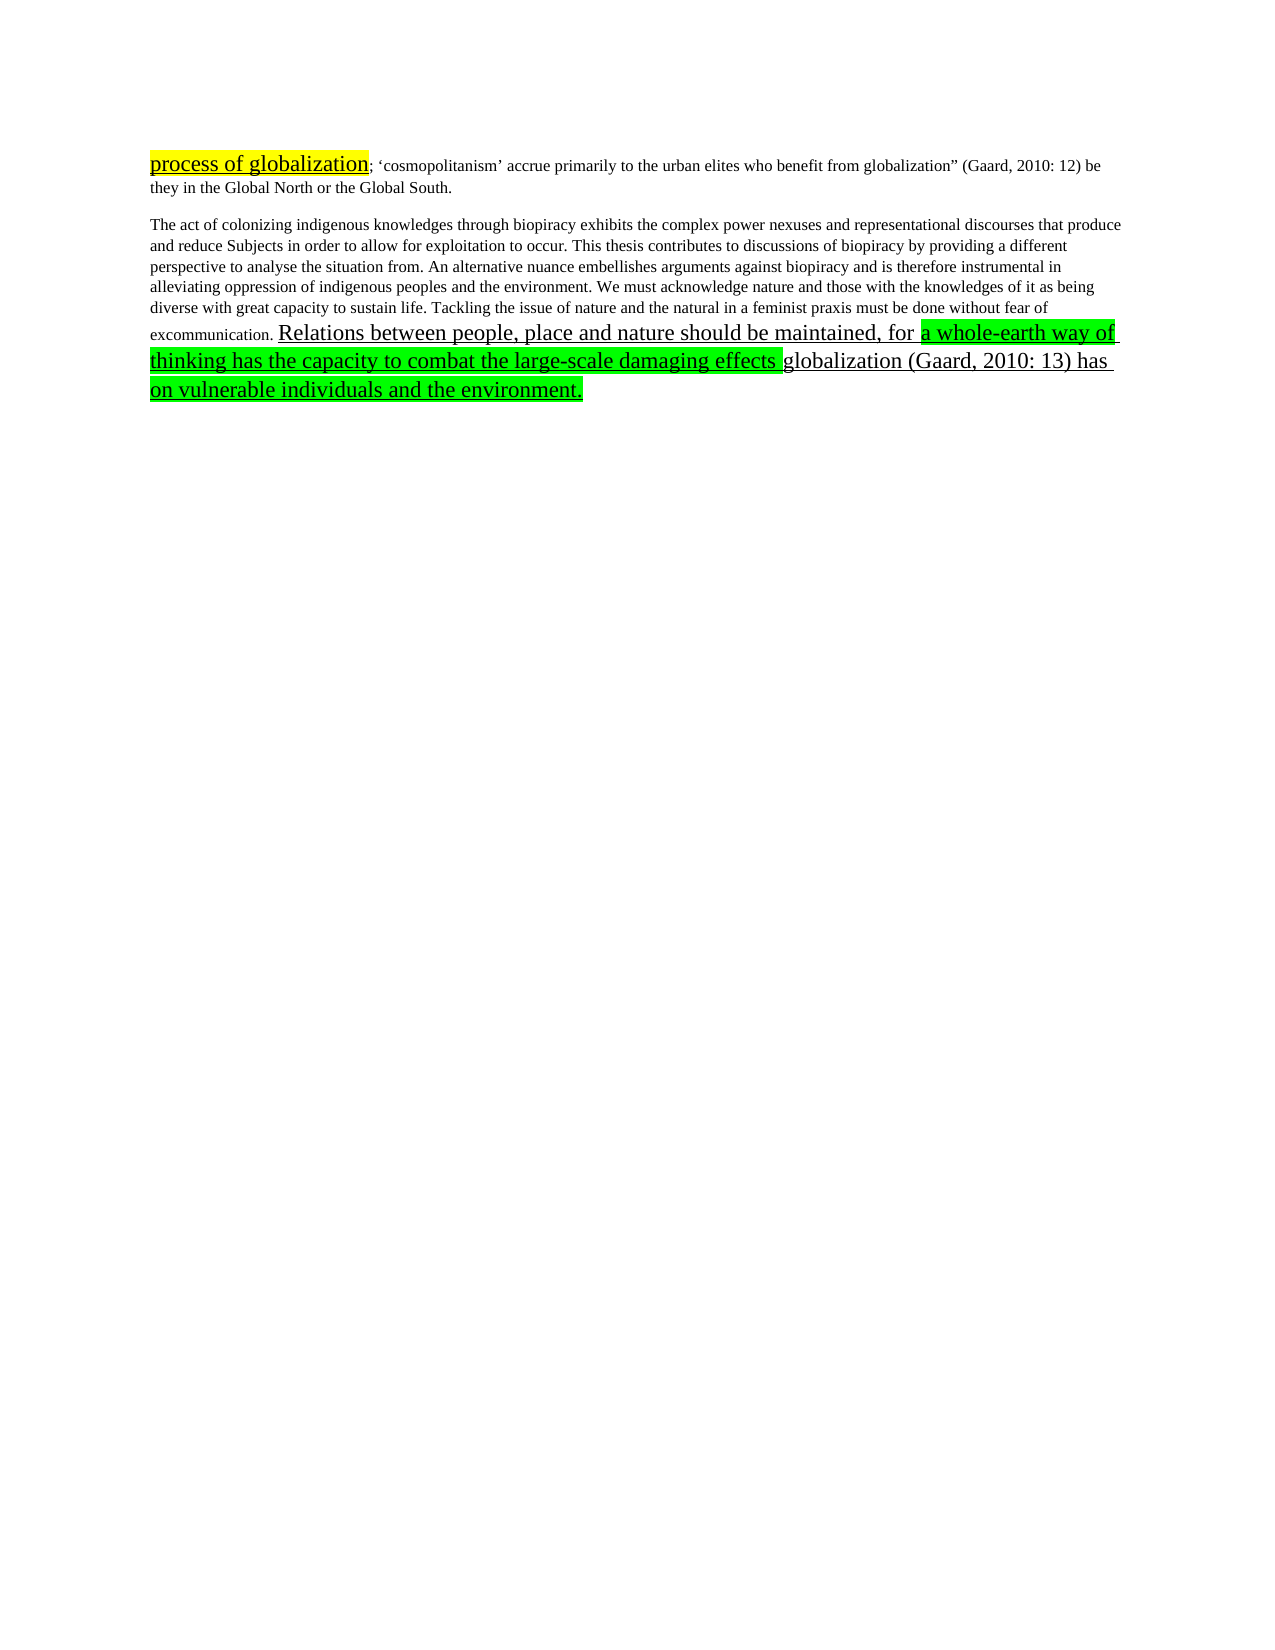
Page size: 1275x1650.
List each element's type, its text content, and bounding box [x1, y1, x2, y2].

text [150, 150, 1125, 197]
text The act of colonizing indigenous knowledges through biopiracy exhibits the complex power nexuses and representational discourses that produce and reduce Subjects in order to allow for exploitation to occur. This thesis contributes to discussions of biopiracy by providing a different perspective to analyse the situation from. An alternative nuance embellishes arguments against biopiracy and is therefore instrumental in alleviating oppression of indigenous peoples and the environment. We must acknowledge nature and those with the knowledges of it as being diverse with great capacity to sustain life. Tackling the issue of nature and the natural in a feminist praxis must be done without fear of excommunication. Relations between people, place and nature should be maintained, for a whole-earth way of thinking has the capacity to combat the large-scale damaging effects globalization (Gaard, 2010: 13) has on vulnerable individuals and the environment. [150, 215, 1125, 402]
